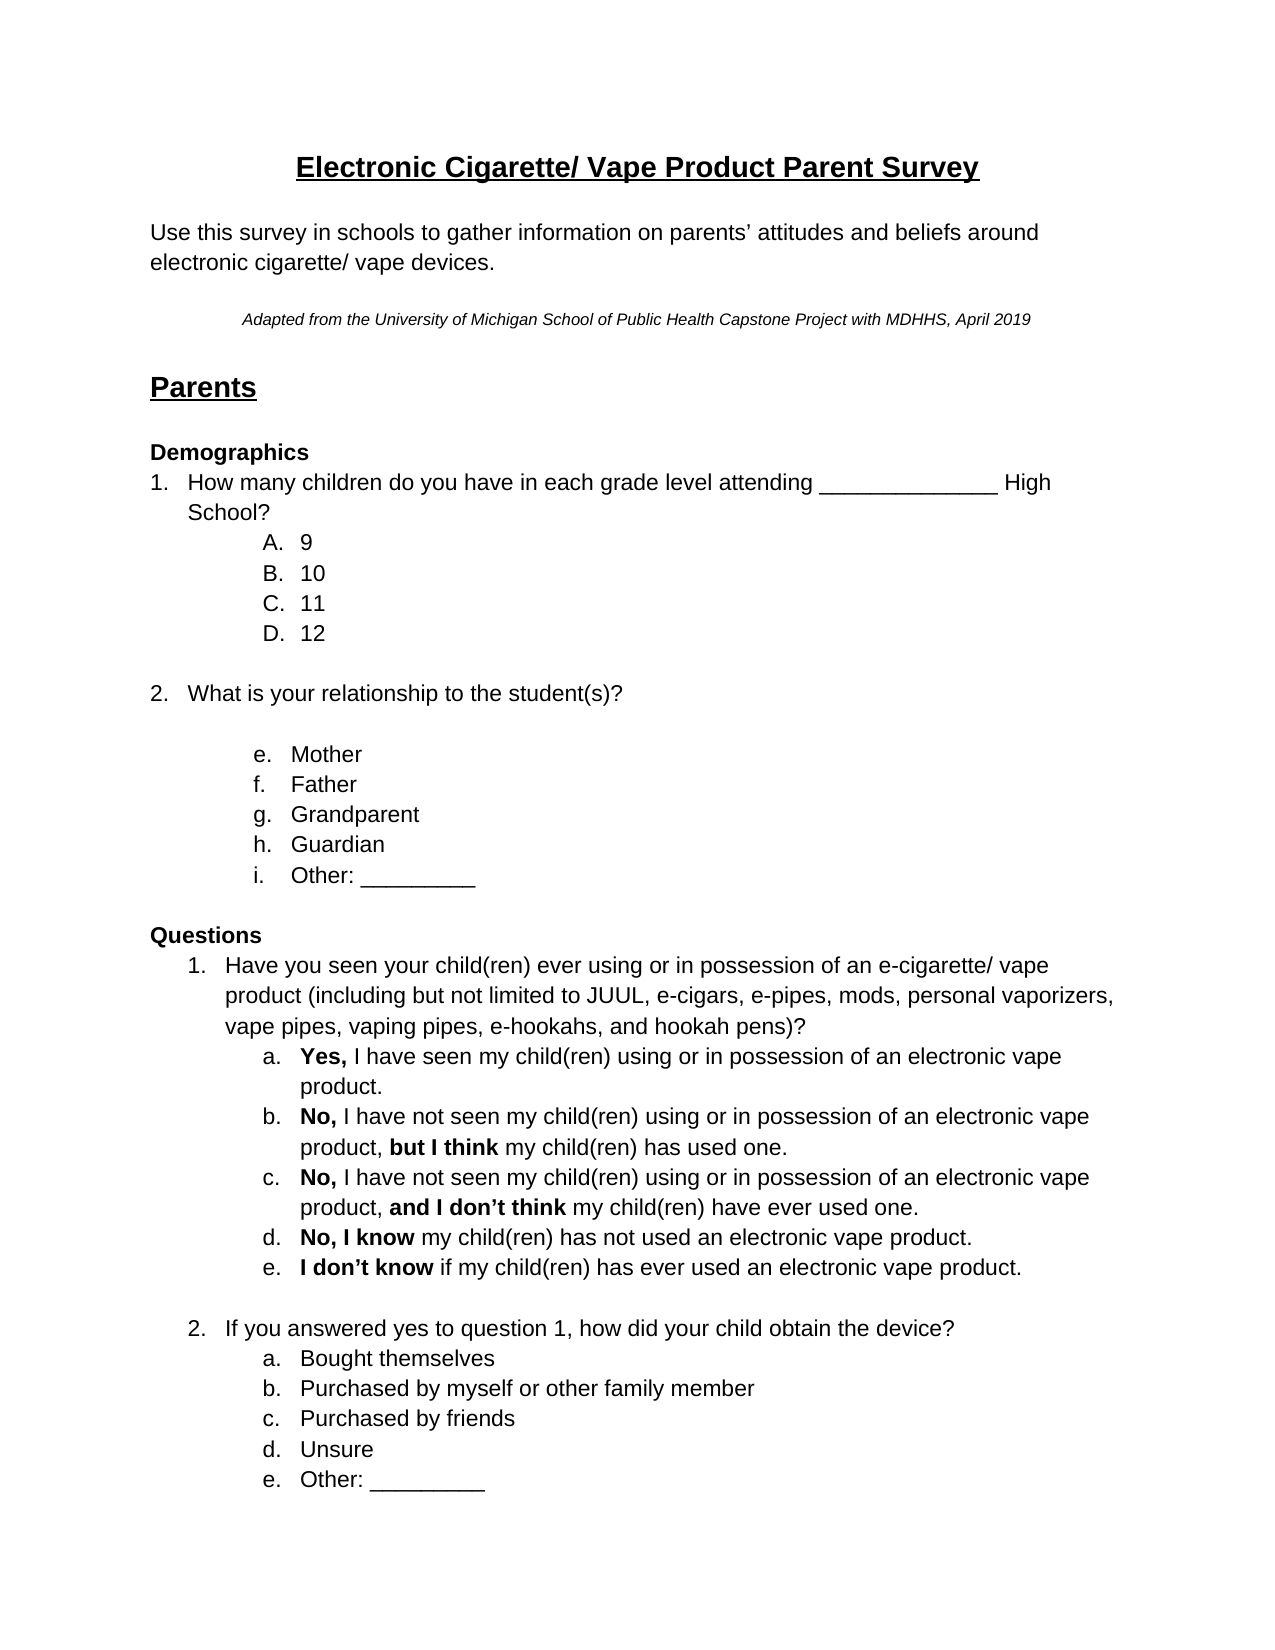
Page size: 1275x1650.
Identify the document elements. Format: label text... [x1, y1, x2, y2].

list No, I have not seen my child(ren) using or in possession of an electronic vape product, but I think my child(ren) has used one. [262, 1103, 1125, 1160]
list Grandparent [253, 801, 1125, 827]
list Bought themselves [262, 1345, 1125, 1371]
list How many children do you have in each grade level attending ______________ High School? [150, 469, 1125, 525]
list Purchased by friends [262, 1405, 1125, 1432]
list Guardian [253, 831, 1125, 858]
list 12 [262, 620, 1125, 646]
text Adapted from the University of Michigan School of Public Health Capstone Project with MDHHS, April 2019 [150, 309, 1125, 328]
list I don’t know if my child(ren) has ever used an electronic vape product. [262, 1254, 1125, 1281]
list No, I have not seen my child(ren) using or in possession of an electronic vape product, and I don’t think my child(ren) have ever used one. [262, 1164, 1125, 1220]
text Demographics [150, 439, 1125, 465]
list Unsure [262, 1436, 1125, 1462]
list Mother [253, 741, 1125, 767]
text Questions [150, 922, 1125, 948]
list Yes, I have seen my child(ren) using or in possession of an electronic vape product. [262, 1043, 1125, 1099]
list 9 [262, 529, 1125, 556]
list 11 [262, 590, 1125, 616]
list 10 [262, 559, 1125, 586]
text Electronic Cigarette/ Vape Product Parent Survey [150, 150, 1125, 183]
list Have you seen your child(ren) ever using or in possession of an e-cigarette/ vape product (including but not limited to JUUL, e-cigars, e-pipes, mods, personal vaporizers, vape pipes, vaping pipes, e-hookahs, and hookah pens)? [187, 952, 1125, 1039]
list No, I know my child(ren) has not used an electronic vape product. [262, 1224, 1125, 1250]
list Purchased by myself or other family member [262, 1375, 1125, 1401]
text Parents [150, 370, 1125, 403]
list What is your relationship to the student(s)? [150, 680, 1125, 707]
list Other: _________ [253, 862, 1125, 888]
list If you answered yes to question 1, how did your child obtain the device? [187, 1315, 1125, 1341]
text Use this survey in schools to gather information on parents’ attitudes and beliefs around electronic cigarette/ vape devices. [150, 219, 1125, 275]
list Father [253, 771, 1125, 797]
list Other: _________ [262, 1466, 1125, 1492]
